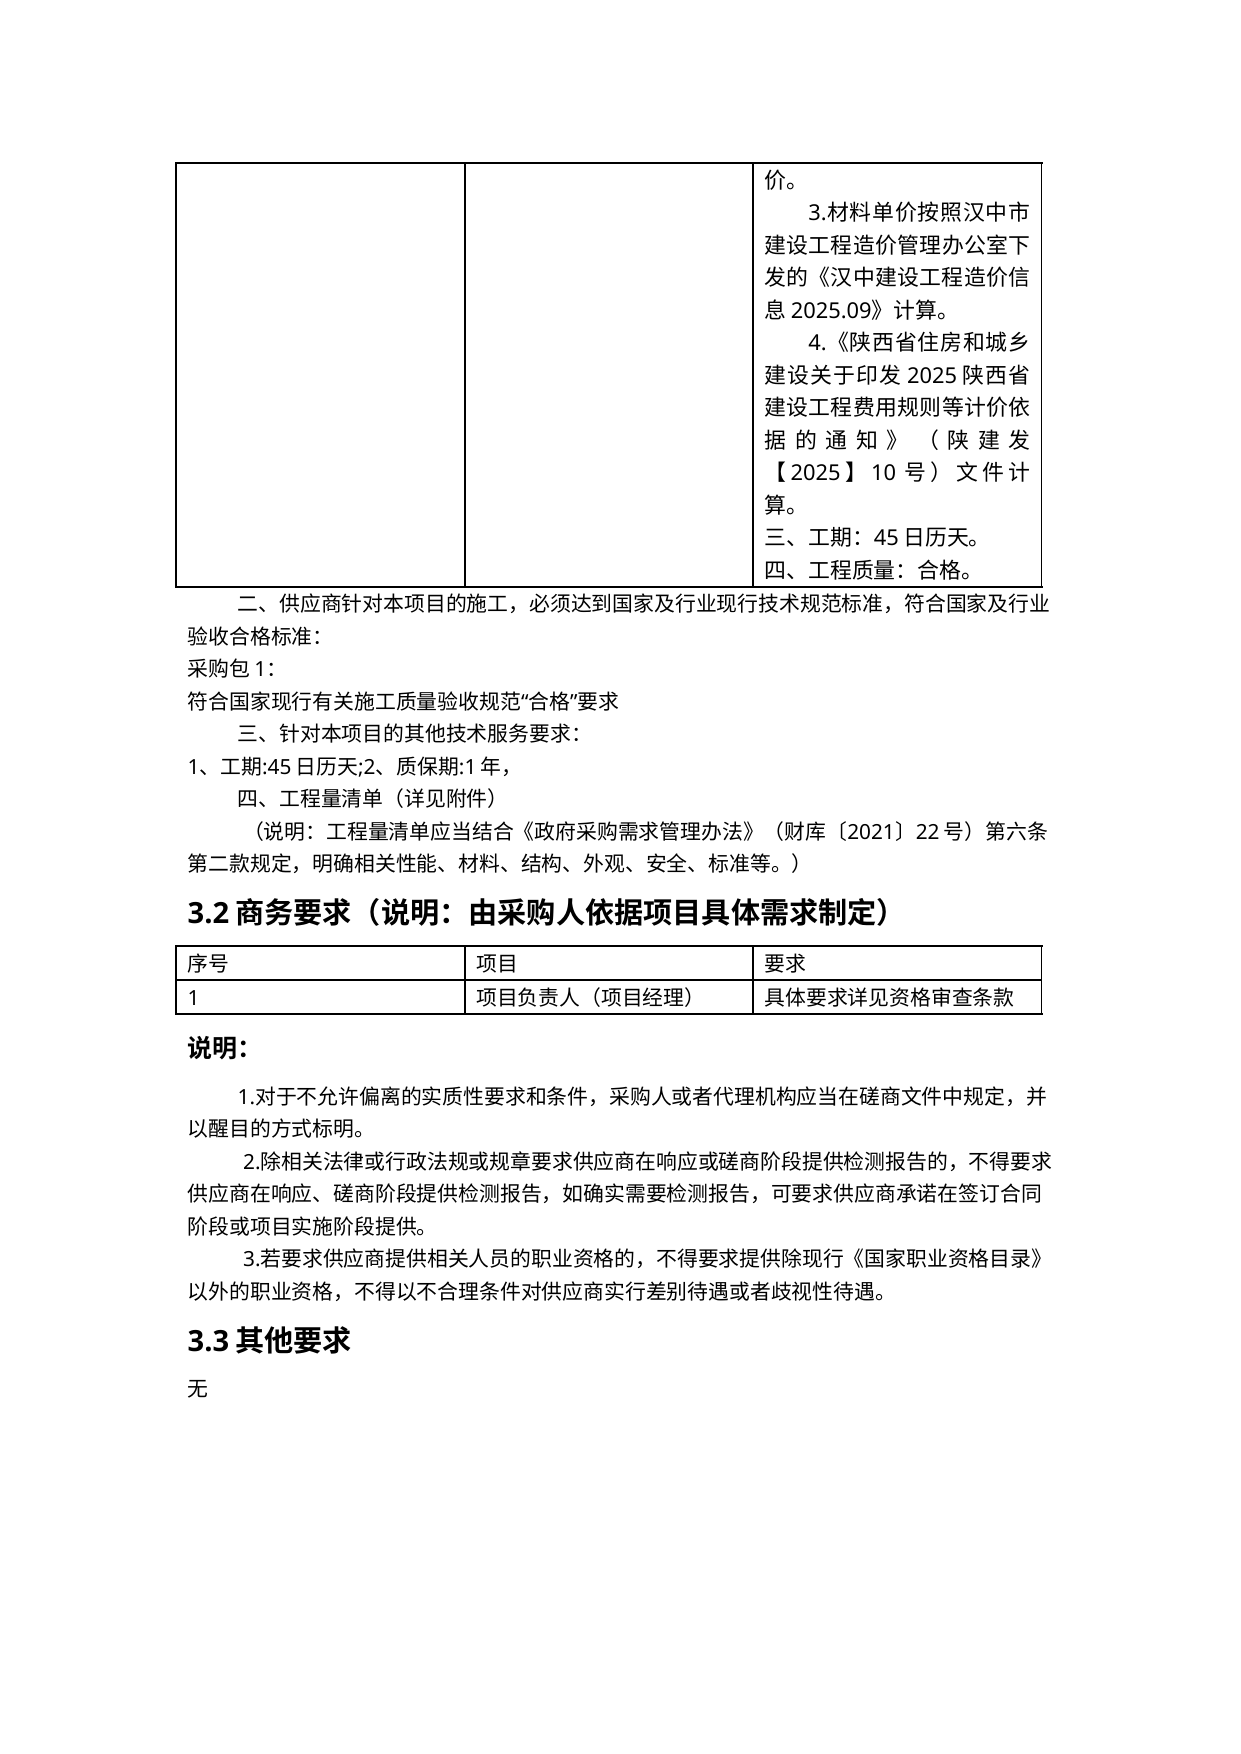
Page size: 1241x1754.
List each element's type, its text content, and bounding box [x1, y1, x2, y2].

text 四、工程量清单（详见附件） [187, 783, 1053, 815]
text 采购包1： [187, 653, 1053, 685]
text 三、针对本项目的其他技术服务要求： [187, 718, 1053, 750]
text 2.除相关法律或行政法规或规章要求供应商在响应或磋商阶段提供检测报告的，不得要求供应商在响应、磋商阶段提供检测报告，如确实需要检测报告，可要求供应商承诺在签订合同阶段或项目实施阶段提供。 [187, 1145, 1053, 1242]
table_header 项目 [466, 947, 752, 979]
text 3.2商务要求（说明：由采购人依据项目具体需求制定） [187, 880, 1053, 945]
text 说明： [187, 1015, 1053, 1080]
table_header 序号 [177, 947, 464, 979]
table_cell 项目负责人（项目经理） [466, 981, 752, 1013]
text （说明：工程量清单应当结合《政府采购需求管理办法》（财库〔2021〕22号）第六条第二款规定，明确相关性能、材料、结构、外观、安全、标准等。） [187, 815, 1053, 880]
text 3.3其他要求 [187, 1307, 1053, 1372]
table_cell [466, 164, 752, 586]
text 1.对于不允许偏离的实质性要求和条件，采购人或者代理机构应当在磋商文件中规定，并以醒目的方式标明。 [187, 1080, 1053, 1145]
table_cell 1 [177, 981, 464, 1013]
table_cell 具体要求详见资格审查条款 [754, 981, 1041, 1013]
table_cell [754, 164, 1041, 586]
table_cell 1 [177, 164, 464, 586]
text 无 [187, 1372, 1053, 1405]
text 1、工期:45日历天;2、质保期:1年， [187, 750, 1053, 783]
table_header 要求 [754, 947, 1041, 979]
text 二、供应商针对本项目的施工，必须达到国家及行业现行技术规范标准，符合国家及行业验收合格标准： [187, 588, 1053, 653]
text 3.若要求供应商提供相关人员的职业资格的，不得要求提供除现行《国家职业资格目录》以外的职业资格，不得以不合理条件对供应商实行差别待遇或者歧视性待遇。 [187, 1242, 1053, 1307]
text 符合国家现行有关施工质量验收规范“合格”要求 [187, 685, 1053, 718]
